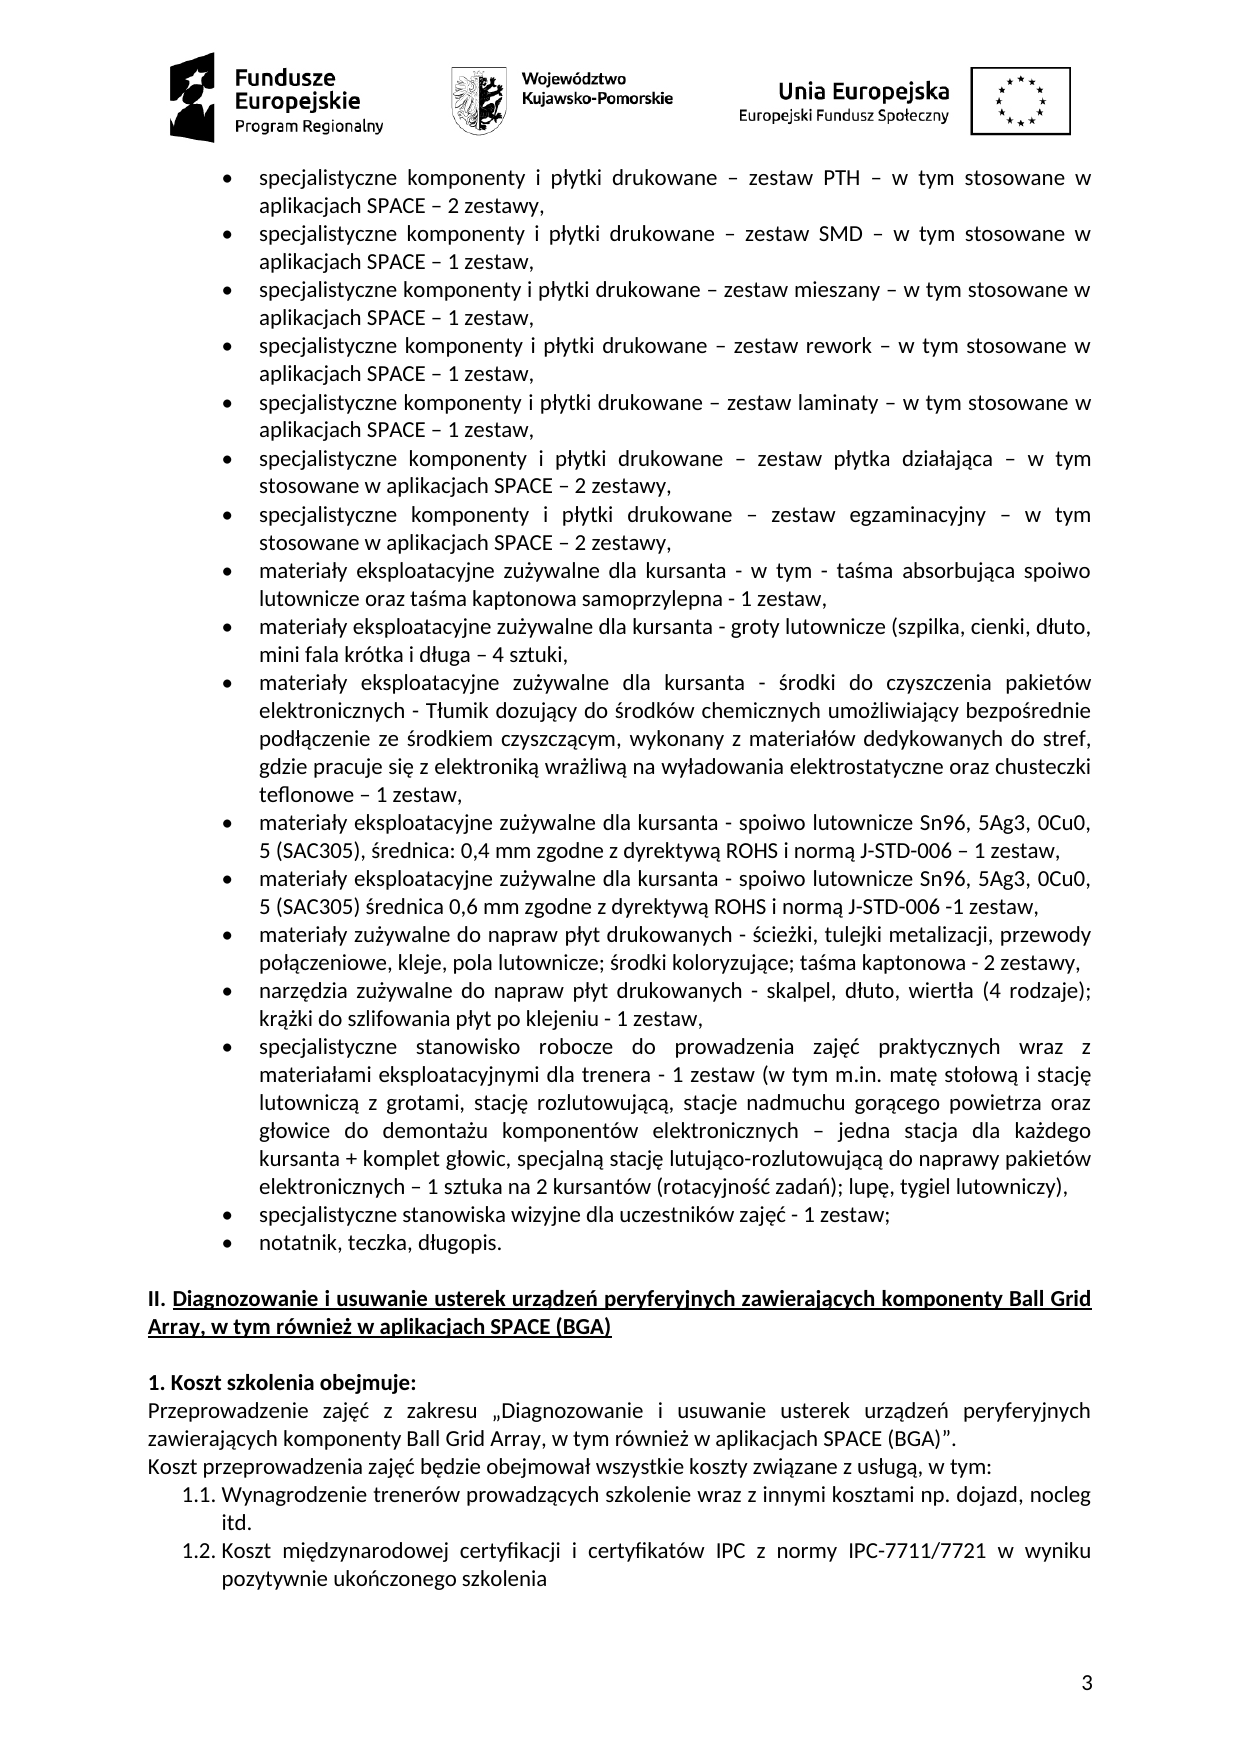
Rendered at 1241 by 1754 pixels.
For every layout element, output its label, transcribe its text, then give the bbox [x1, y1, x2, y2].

list specjalistyczne stanowiska wizyjne dla uczestników zajęć - 1 zestaw; [221, 1200, 1093, 1228]
list specjalistyczne komponenty i płytki drukowane – zestaw PTH – w tym stosowane w aplikacjach SPACE – 2 zestawy, [221, 164, 1093, 219]
list materiały eksploatacyjne zużywalne dla kursanta - w tym - taśma absorbująca spoiwo lutownicze oraz taśma kaptonowa samoprzylepna - 1 zestaw, [221, 556, 1093, 612]
list specjalistyczne komponenty i płytki drukowane – zestaw SMD – w tym stosowane w aplikacjach SPACE – 1 zestaw, [221, 219, 1093, 276]
list specjalistyczne stanowisko robocze do prowadzenia zajęć praktycznych wraz z materiałami eksploatacyjnymi dla trenera - 1 zestaw (w tym m.in. matę stołową i stację lutowniczą z grotami, stację rozlutowującą, stacje nadmuchu gorącego powietrza oraz głowice do demontażu komponentów elektronicznych – jedna stacja dla każdego kursanta + komplet głowic, specjalną stację lutująco-rozlutowującą do naprawy pakietów elektronicznych – 1 sztuka na 2 kursantów (rotacyjność zadań); lupę, tygiel lutowniczy), [221, 1032, 1093, 1200]
list specjalistyczne komponenty i płytki drukowane – zestaw mieszany – w tym stosowane w aplikacjach SPACE – 1 zestaw, [221, 276, 1093, 332]
list specjalistyczne komponenty i płytki drukowane – zestaw rework – w tym stosowane w aplikacjach SPACE – 1 zestaw, [221, 332, 1093, 388]
list materiały eksploatacyjne zużywalne dla kursanta - spoiwo lutownicze Sn96, 5Ag3, 0Cu0, 5 (SAC305) średnica 0,6 mm zgodne z dyrektywą ROHS i normą J-STD-006 -1 zestaw, [221, 864, 1093, 920]
list Koszt międzynarodowej certyfikacji i certyfikatów IPC z normy IPC-7711/7721 w wyniku pozytywnie ukończonego szkolenia [181, 1536, 1093, 1592]
text Koszt przeprowadzenia zajęć będzie obejmował wszystkie koszty związane z usługą, w tym: [148, 1452, 1093, 1480]
list materiały eksploatacyjne zużywalne dla kursanta - środki do czyszczenia pakietów elektronicznych - Tłumik dozujący do środków chemicznych umożliwiający bezpośrednie podłączenie ze środkiem czyszczącym, wykonany z materiałów dedykowanych do stref, gdzie pracuje się z elektroniką wrażliwą na wyładowania elektrostatyczne oraz chusteczki teflonowe – 1 zestaw, [221, 668, 1093, 808]
list narzędzia zużywalne do napraw płyt drukowanych - skalpel, dłuto, wiertła (4 rodzaje); krążki do szlifowania płyt po klejeniu - 1 zestaw, [221, 976, 1093, 1032]
list specjalistyczne komponenty i płytki drukowane – zestaw laminaty – w tym stosowane w aplikacjach SPACE – 1 zestaw, [221, 388, 1093, 444]
text II. Diagnozowanie i usuwanie usterek urządzeń peryferyjnych zawierających komponenty Ball Grid Array, w tym również w aplikacjach SPACE (BGA) [148, 1284, 1093, 1340]
text 1. Koszt szkolenia obejmuje: [148, 1368, 1093, 1396]
list Wynagrodzenie trenerów prowadzących szkolenie wraz z innymi kosztami np. dojazd, nocleg itd. [181, 1480, 1093, 1536]
list materiały zużywalne do napraw płyt drukowanych - ścieżki, tulejki metalizacji, przewody połączeniowe, kleje, pola lutownicze; środki koloryzujące; taśma kaptonowa - 2 zestawy, [221, 920, 1093, 976]
list specjalistyczne komponenty i płytki drukowane – zestaw egzaminacyjny – w tym stosowane w aplikacjach SPACE – 2 zestawy, [221, 500, 1093, 556]
list notatnik, teczka, długopis. [221, 1228, 1093, 1256]
text Przeprowadzenie zajęć z zakresu „Diagnozowanie i usuwanie usterek urządzeń peryferyjnych zawierających komponenty Ball Grid Array, w tym również w aplikacjach SPACE (BGA)”. [148, 1396, 1093, 1452]
list materiały eksploatacyjne zużywalne dla kursanta - spoiwo lutownicze Sn96, 5Ag3, 0Cu0, 5 (SAC305), średnica: 0,4 mm zgodne z dyrektywą ROHS i normą J-STD-006 – 1 zestaw, [221, 808, 1093, 864]
list specjalistyczne komponenty i płytki drukowane – zestaw płytka działająca – w tym stosowane w aplikacjach SPACE – 2 zestawy, [221, 444, 1093, 500]
picture [147, 29, 1093, 164]
list materiały eksploatacyjne zużywalne dla kursanta - groty lutownicze (szpilka, cienki, dłuto, mini fala krótka i długa – 4 sztuki, [221, 612, 1093, 668]
